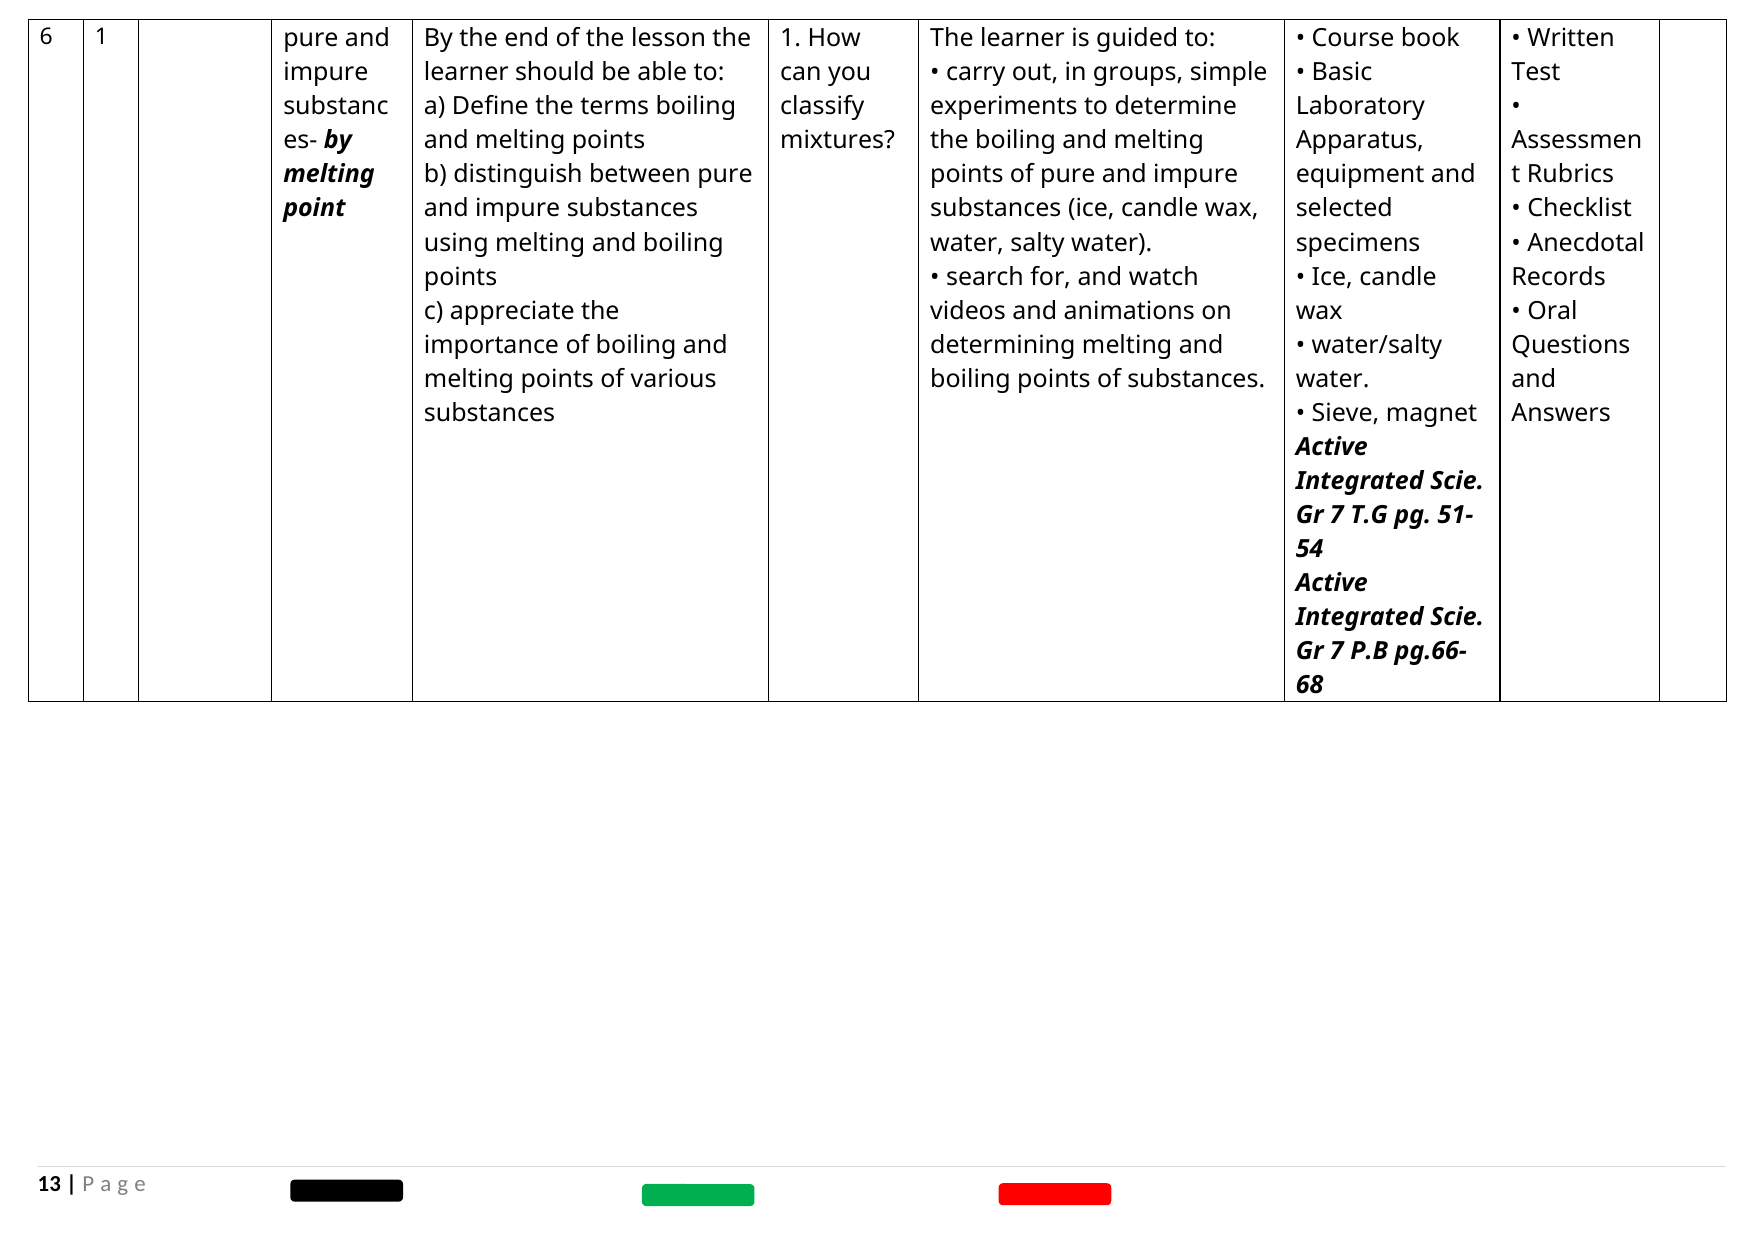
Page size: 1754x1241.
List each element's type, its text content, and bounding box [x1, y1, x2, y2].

table_cell pure and impure substances- by melting point [272, 20, 412, 701]
table_cell [139, 20, 271, 701]
table_cell 1. How can you classify mixtures? [769, 20, 918, 701]
table_cell 6 [29, 20, 83, 701]
table_cell 1 [84, 20, 138, 701]
table_cell • Course book • Basic Laboratory Apparatus, equipment and selected specimens • Ice, candle wax • water/salty water. • Sieve, magnet Active Integrated Scie. Gr 7 T.G pg. 51-54 Active Integrated Scie. Gr 7 P.B pg.66-68 [1285, 20, 1499, 701]
table_cell [1660, 20, 1726, 701]
table_cell By the end of the lesson the learner should be able to: a) Define the terms boiling and melting points b) distinguish between pure and impure substances using melting and boiling points c) appreciate the importance of boiling and melting points of various substances [413, 20, 768, 701]
table_cell • Written Test • Assessment Rubrics • Checklist • Anecdotal Records • Oral Questions and Answers [1501, 20, 1659, 701]
table_cell The learner is guided to: • carry out, in groups, simple experiments to determine the boiling and melting points of pure and impure substances (ice, candle wax, water, salty water). • search for, and watch videos and animations on determining melting and boiling points of substances. [919, 20, 1284, 701]
